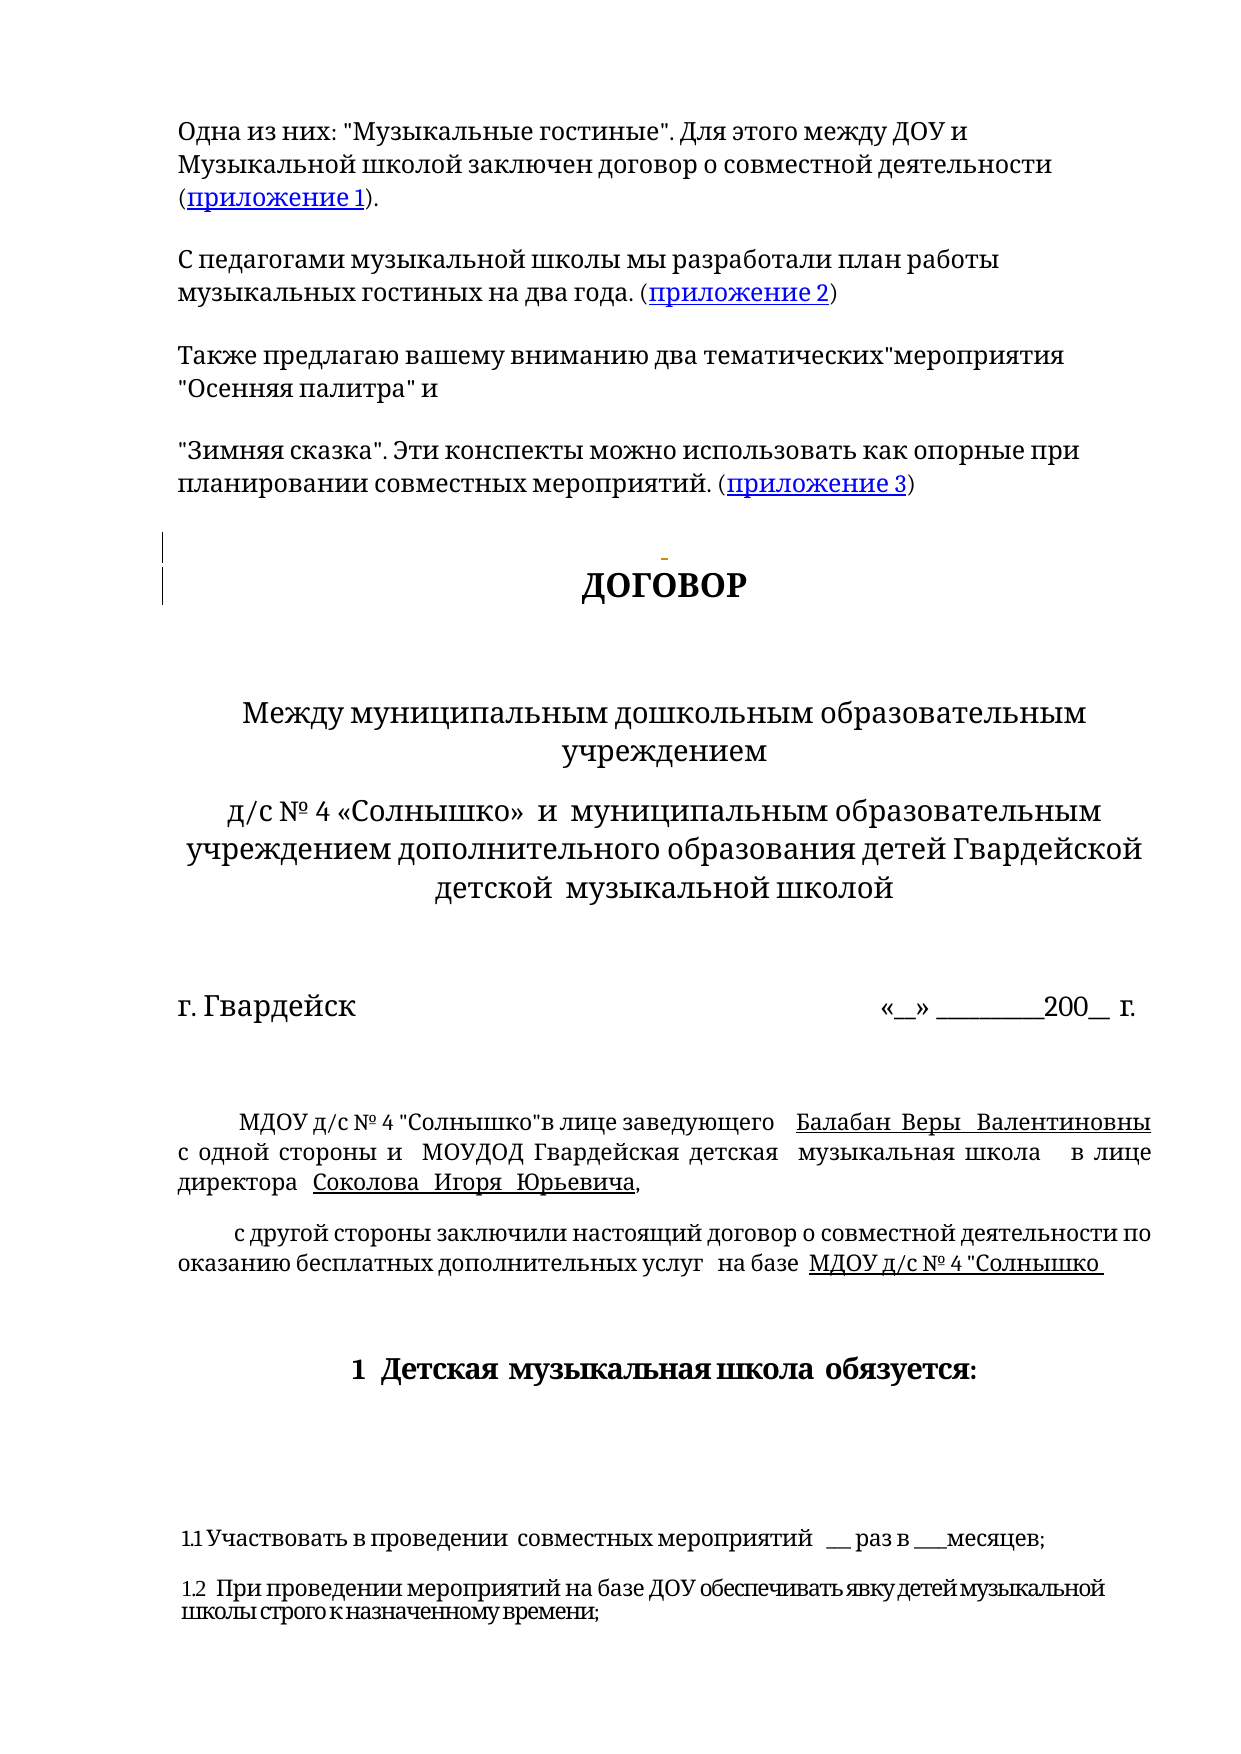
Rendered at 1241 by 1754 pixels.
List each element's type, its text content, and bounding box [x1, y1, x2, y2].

text МДОУ д/с № 4 "Солнышко"в лице заведующего Балабан Веры Валентиновны с одной стороны и МОУДОД Гвардейская детская музыкальная школа в лице директора Соколова Игоря Юрьевича, [177, 1109, 1152, 1196]
text Одна из них: "Музыкальные гостиные". Для этого между ДОУ и Музыкальной школой заключен договор о совместной деятельности (приложение 1). [177, 118, 1152, 213]
text ДОГОВОР [177, 567, 1152, 605]
text 1.1 Участвовать в проведении совместных мероприятий ___ раз в ____месяцев; [182, 1526, 1152, 1553]
text 1 Детская музыкальная школа обязуется: [177, 1353, 1152, 1387]
text Между муниципальным дошкольным образовательным учреждением [177, 697, 1152, 769]
text с другой стороны заключили настоящий договор о совместной деятельности по оказанию бесплатных дополнительных услуг на базе МДОУ д/с № 4 "Солнышко [177, 1221, 1152, 1277]
text С педагогами музыкальной школы мы разработали план работы музыкальных гостиных на два года. (приложение 2) [177, 246, 1152, 308]
text д/с № 4 «Солнышко» и муниципальным образовательным учреждением дополнительного образования детей Гвардейской детской музыкальной школой [177, 795, 1152, 905]
text г. Гвардейск «__» __________200__ г. [177, 991, 1152, 1024]
text "Зимняя сказка". Эти конспекты можно использовать как опорные при планировании совместных мероприятий. (приложение 3) [177, 437, 1152, 498]
text Также предлагаю вашему вниманию два тематических"мероприятия "Осенняя палитра" и [177, 342, 1152, 403]
list При проведении мероприятий на базе ДОУ обеспечивать явку детей музыкальной школы строго к назначенному времени; [181, 1577, 1152, 1624]
